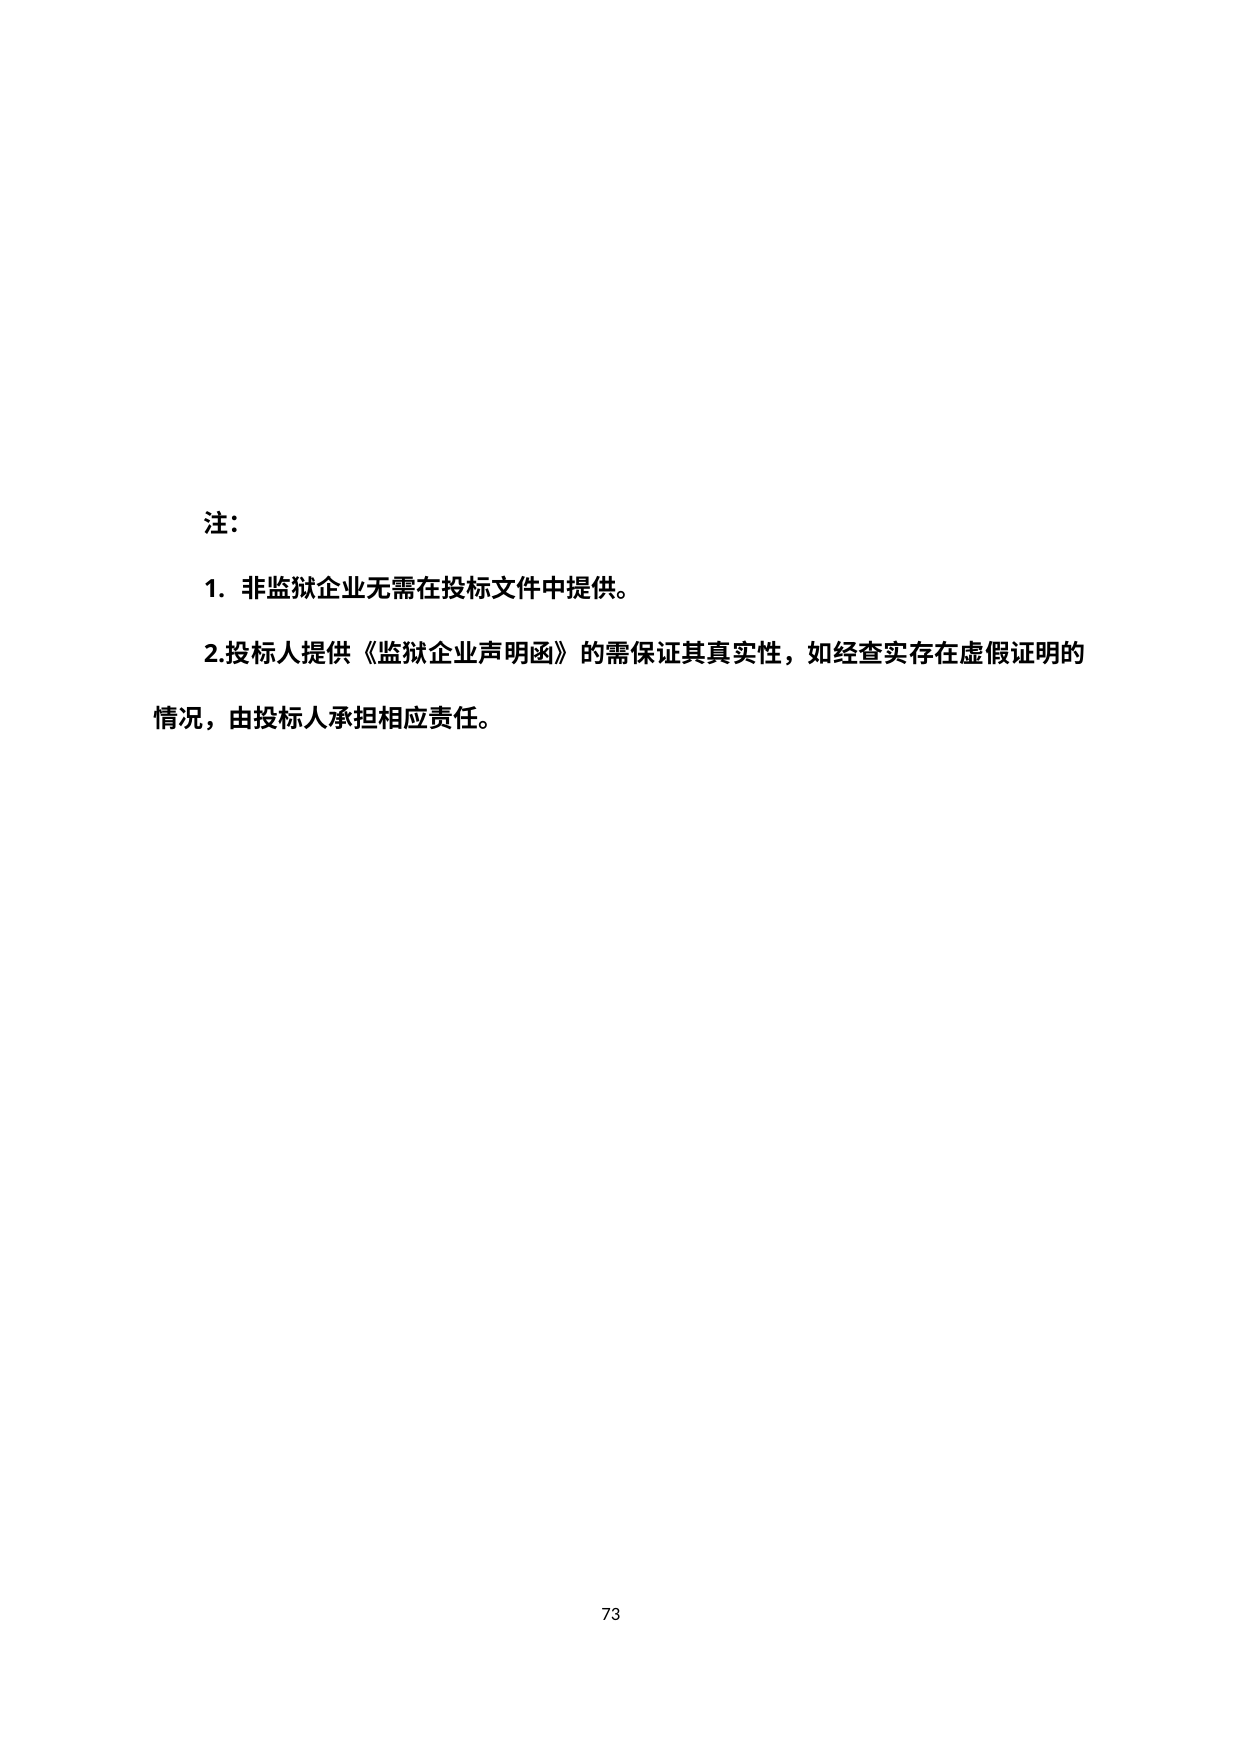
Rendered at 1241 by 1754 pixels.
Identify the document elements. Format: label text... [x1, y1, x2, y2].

list 非监狱企业无需在投标文件中提供。 [153, 554, 1087, 619]
text 注： [153, 489, 1087, 554]
text 2.投标人提供《监狱企业声明函》的需保证其真实性，如经查实存在虚假证明的情况，由投标人承担相应责任。 [153, 619, 1087, 749]
